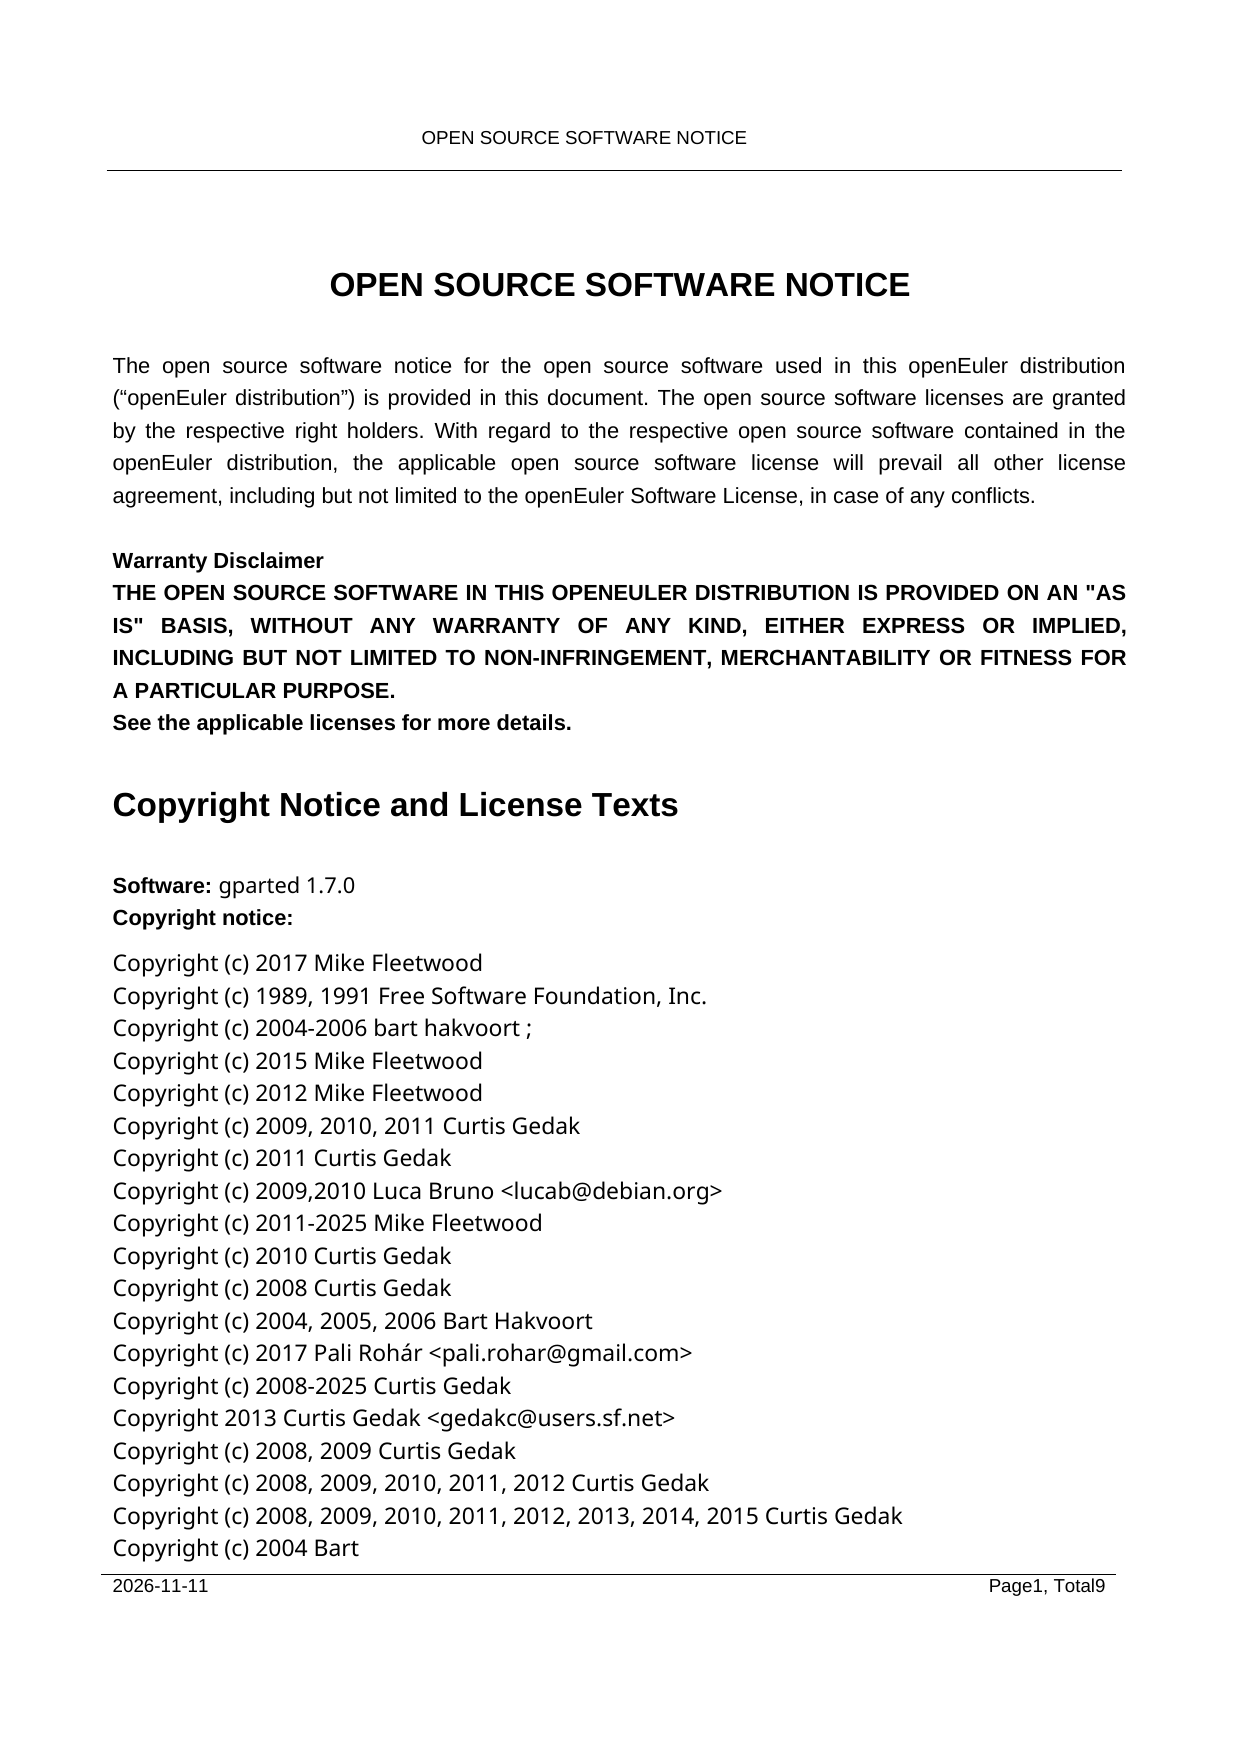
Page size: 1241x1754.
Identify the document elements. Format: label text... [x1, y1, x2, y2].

text Copyright Notice and License Texts [112, 771, 1128, 836]
text Copyright notice: [112, 901, 1128, 934]
text The open source software notice for the open source software used in this openEuler distribution (“openEuler distribution”) is provided in this document. The open source software licenses are granted by the respective right holders. With regard to the respective open source software contained in the openEuler distribution, the applicable open source software license will prevail all other license agreement, including but not limited to the openEuler Software License, in case of any conflicts. [112, 349, 1128, 511]
text Warranty Disclaimer [112, 544, 1128, 576]
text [112, 947, 1128, 1564]
text OPEN SOURCE SOFTWARE NOTICE [112, 251, 1128, 316]
title Software: gparted 1.7.0 [112, 869, 1128, 901]
text THE OPEN SOURCE SOFTWARE IN THIS OPENEULER DISTRIBUTION IS PROVIDED ON AN "AS IS" BASIS, WITHOUT ANY WARRANTY OF ANY KIND, EITHER EXPRESS OR IMPLIED, INCLUDING BUT NOT LIMITED TO NON-INFRINGEMENT, MERCHANTABILITY OR FITNESS FOR A PARTICULAR PURPOSE. See the applicable licenses for more details. [112, 576, 1128, 739]
